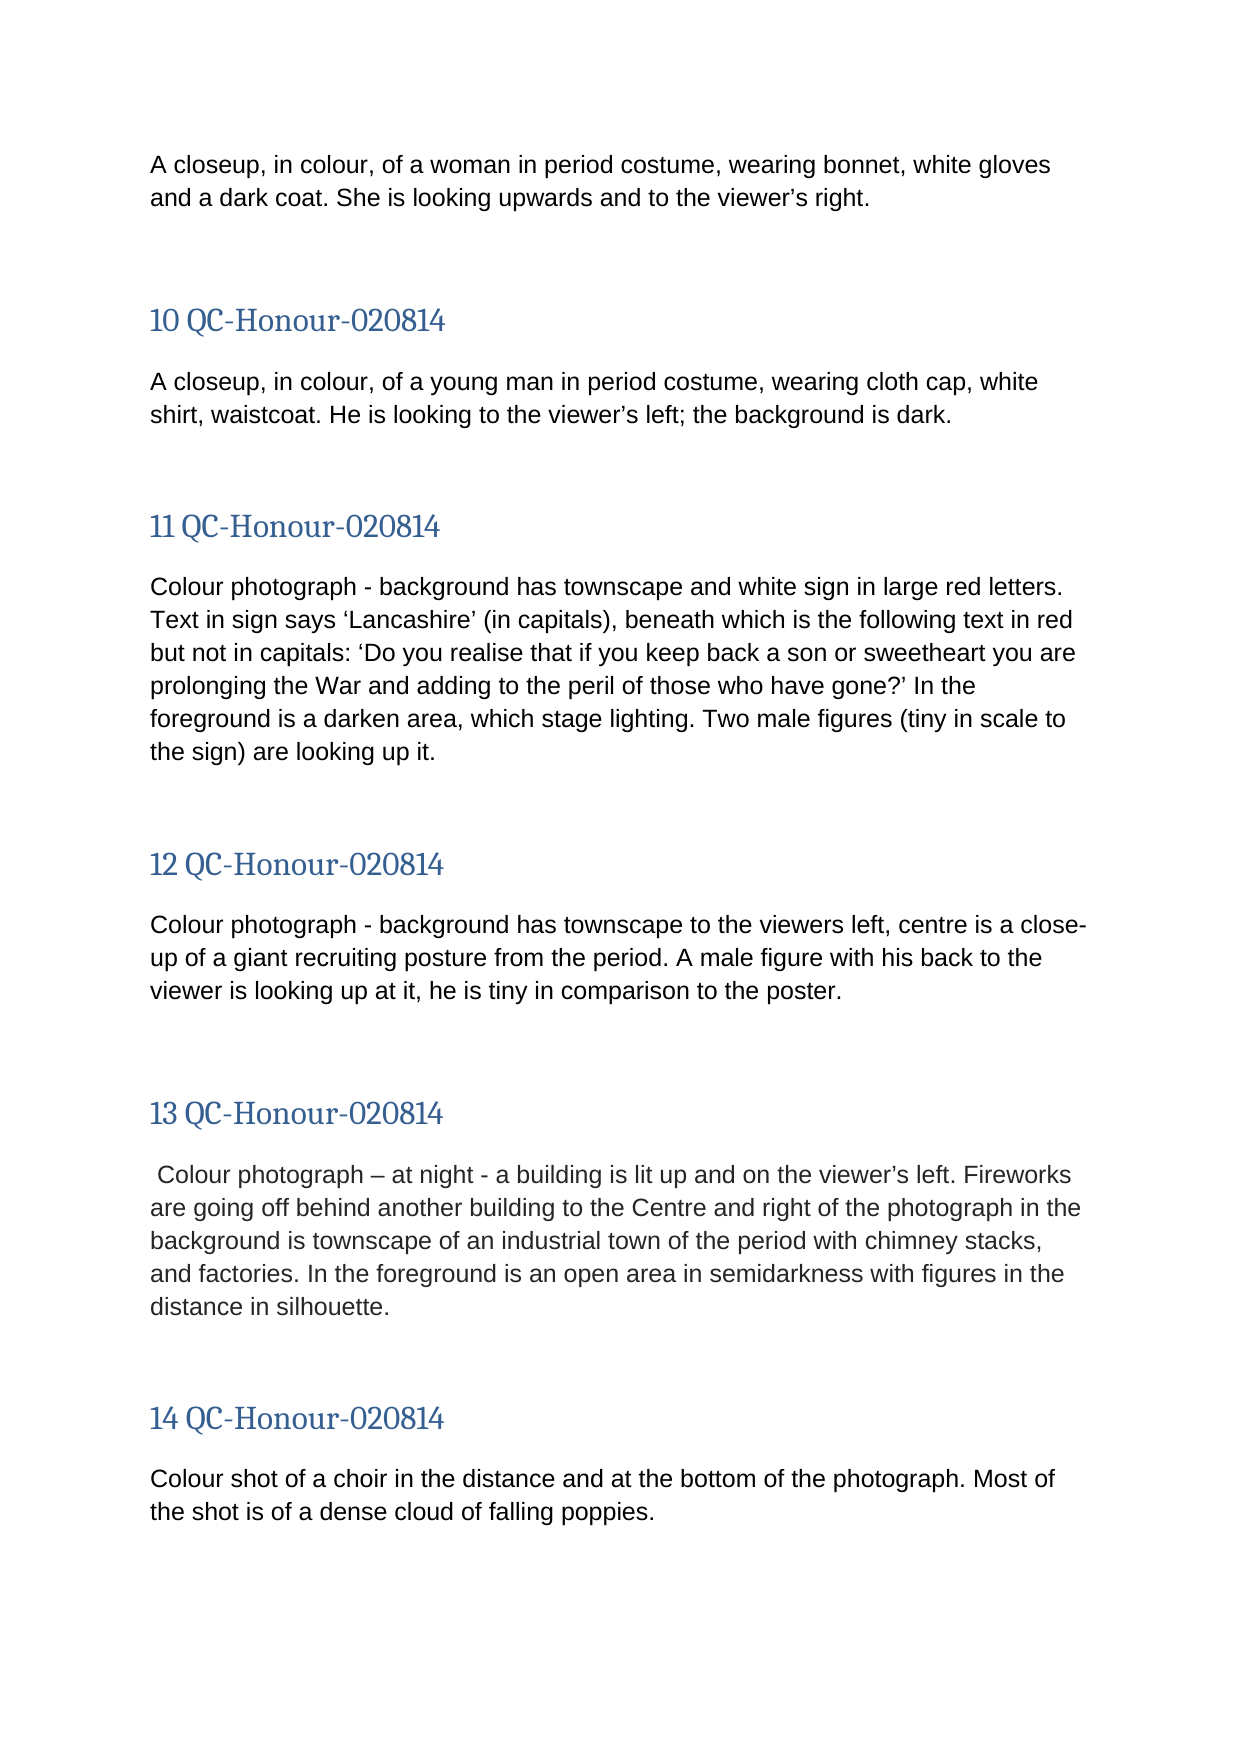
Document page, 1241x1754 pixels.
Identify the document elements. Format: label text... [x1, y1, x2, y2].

text 11 QC-Honour-020814 [150, 507, 1090, 546]
text 10 QC-Honour-020814 [150, 302, 1090, 340]
text A closeup, in colour, of a woman in period costume, wearing bonnet, white gloves and a dark coat. She is looking upwards and to the viewer’s right. [150, 150, 1090, 212]
text A closeup, in colour, of a young man in period costume, wearing cloth cap, white shirt, waistcoat. He is looking to the viewer’s left; the background is dark. [150, 367, 1090, 428]
text Colour photograph - background has townscape to the viewers left, centre is a close-up of a giant recruiting posture from the period. A male figure with his back to the viewer is looking up at it, he is tiny in comparison to the poster. [150, 910, 1090, 1005]
text 14 QC-Honour-020814 [150, 1399, 1090, 1438]
text Colour shot of a choir in the distance and at the bottom of the photograph. Most of the shot is of a dense cloud of falling poppies. [150, 1464, 1090, 1526]
text 13 QC-Honour-020814 [150, 1095, 1090, 1133]
text Colour photograph – at night - a building is lit up and on the viewer’s left. Fireworks are going off behind another building to the Centre and right of the photograph in the background is townscape of an industrial town of the period with chimney stacks, and factories. In the foreground is an open area in semidarkness with figures in the distance in silhouette. [150, 1160, 1090, 1321]
text Colour photograph - background has townscape and white sign in large red letters. Text in sign says ‘Lancashire’ (in capitals), beneath which is the following text in red but not in capitals: ‘Do you realise that if you keep back a son or sweetheart you are prolonging the War and adding to the peril of those who have gone?’ In the foreground is a darken area, which stage lighting. Two male figures (tiny in scale to the sign) are looking up it. [150, 572, 1090, 766]
text 12 QC-Honour-020814 [150, 845, 1090, 883]
